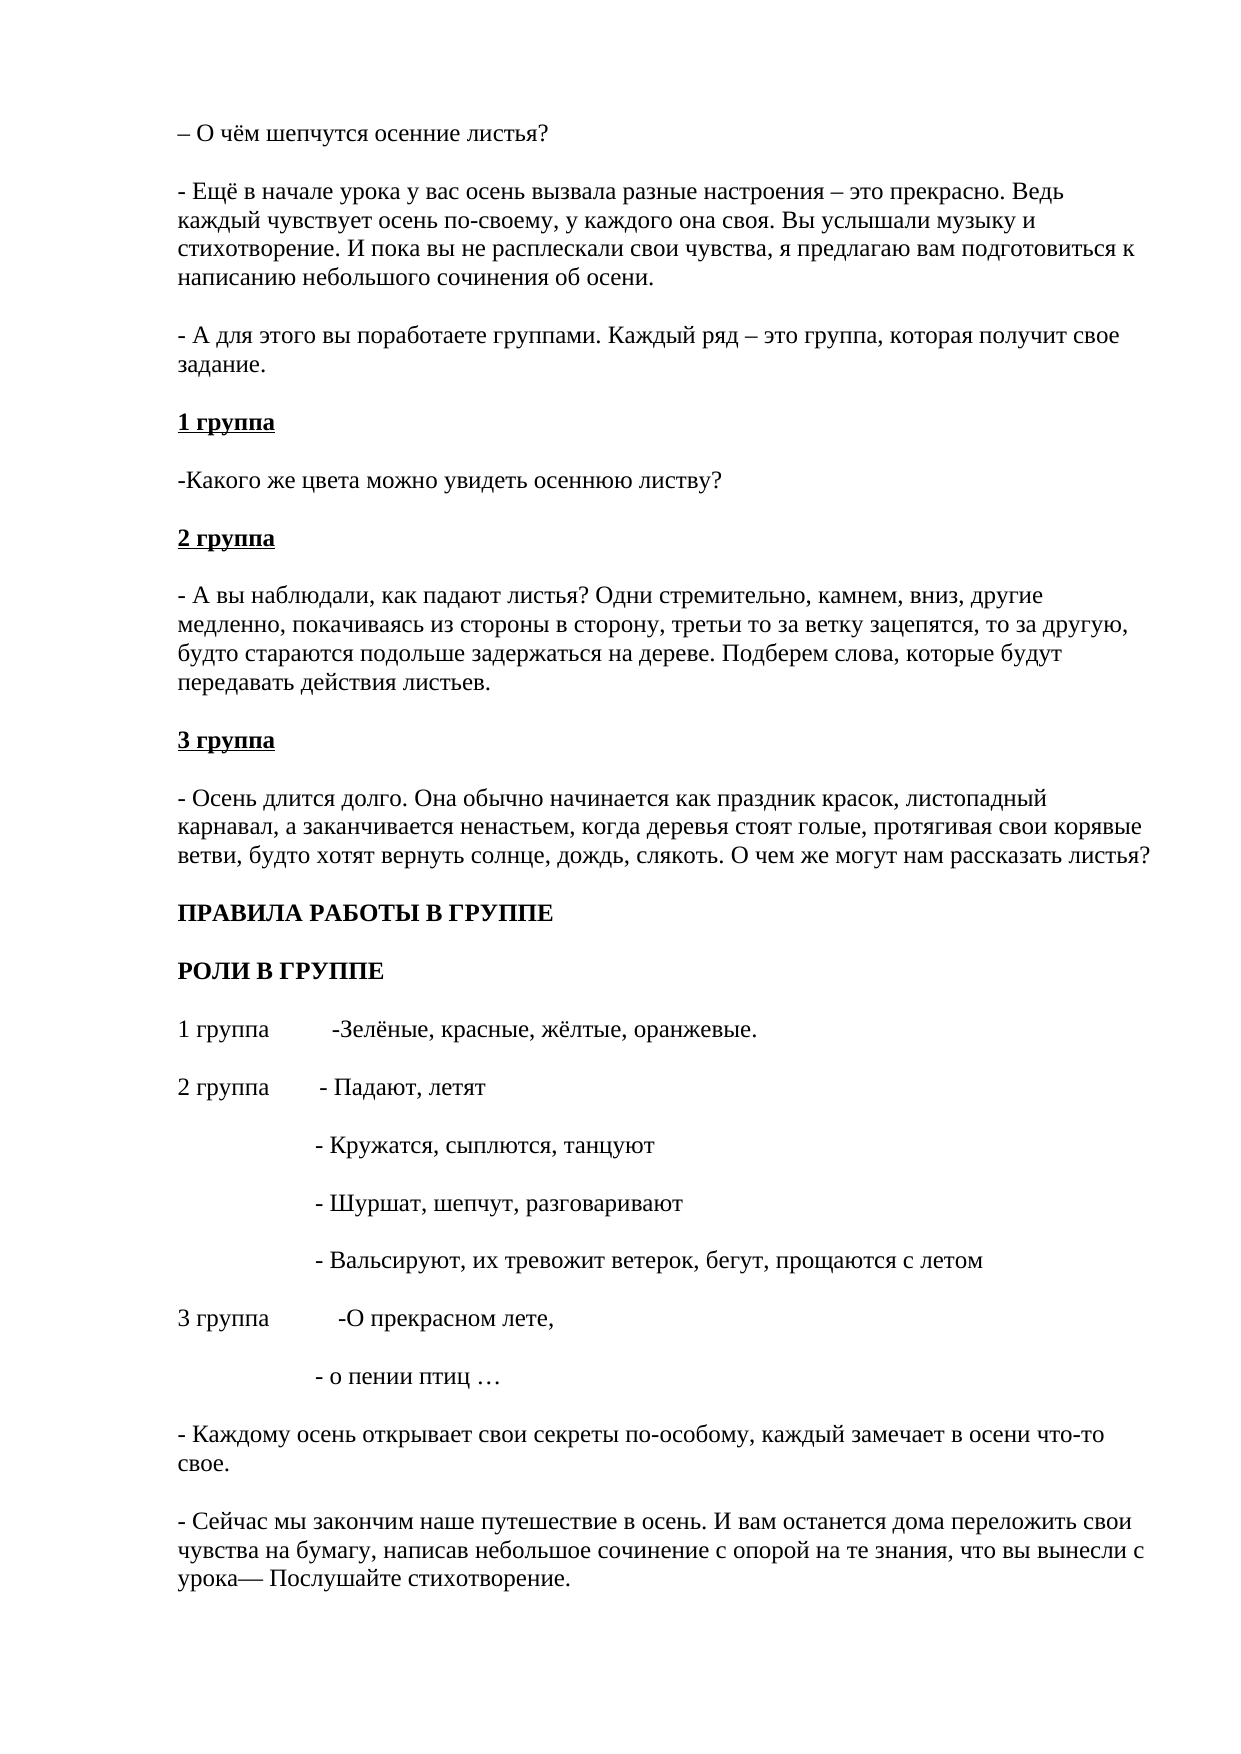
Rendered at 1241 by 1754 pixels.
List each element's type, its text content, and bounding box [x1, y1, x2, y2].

text ПРАВИЛА РАБОТЫ В ГРУППЕ [177, 898, 1152, 927]
text - А вы наблюдали, как падают листья? Одни стремительно, камнем, вниз, другие медленно, покачиваясь из стороны в сторону, третьи то за ветку зацепятся, то за другую, будто стараются подольше задержаться на дереве. Подберем слова, которые будут передавать действия листьев. [177, 581, 1152, 696]
text - Кружатся, сыплются, танцуют [177, 1130, 1152, 1158]
text – О чём шепчутся осенние листья? [177, 118, 1152, 147]
text 1 группа -Зелёные, красные, жёлтые, оранжевые. [177, 1014, 1152, 1043]
text - Каждому осень открывает свои секреты по-особому, каждый замечает в осени что-то свое. [230, 1419, 1152, 1477]
text - Осень длится долго. Она обычно начинается как праздник красок, листопадный карнавал, а заканчивается ненастьем, когда деревья стоят голые, протягивая свои корявые ветви, будто хотят вернуть солнце, дождь, слякоть. О чем же могут нам рассказать листья? [177, 783, 1152, 869]
text 3 группа [177, 725, 1152, 753]
text 2 группа - Падают, летят [177, 1072, 1152, 1101]
text РОЛИ В ГРУППЕ [177, 956, 1152, 985]
text - Шуршат, шепчут, разговаривают [177, 1188, 1152, 1216]
text 1 группа [177, 407, 1152, 436]
text - А для этого вы поработаете группами. Каждый ряд – это группа, которая получит свое задание. [177, 320, 1152, 378]
text - о пении птиц … [177, 1361, 1152, 1390]
text - Ещё в начале урока у вас осень вызвала разные настроения – это прекрасно. Ведь каждый чувствует осень по-своему, у каждого она своя. Вы услышали музыку и стихотворение. И пока вы не расплескали свои чувства, я предлагаю вам подготовиться к написанию небольшого сочинения об осени. [177, 176, 1152, 291]
text - Вальсируют, их тревожит ветерок, бегут, прощаются с летом [177, 1246, 1152, 1274]
text 2 группа [177, 523, 1152, 551]
text - Сейчас мы закончим наше путешествие в осень. И вам останется дома переложить свои чувства на бумагу, написав небольшое сочинение с опорой на те знания, что вы вынесли с урока— Послушайте стихотворение. [177, 1506, 1152, 1592]
text -Какого же цвета можно увидеть осеннюю листву? [177, 465, 1152, 493]
text 3 группа -О прекрасном лете, [177, 1303, 1152, 1332]
